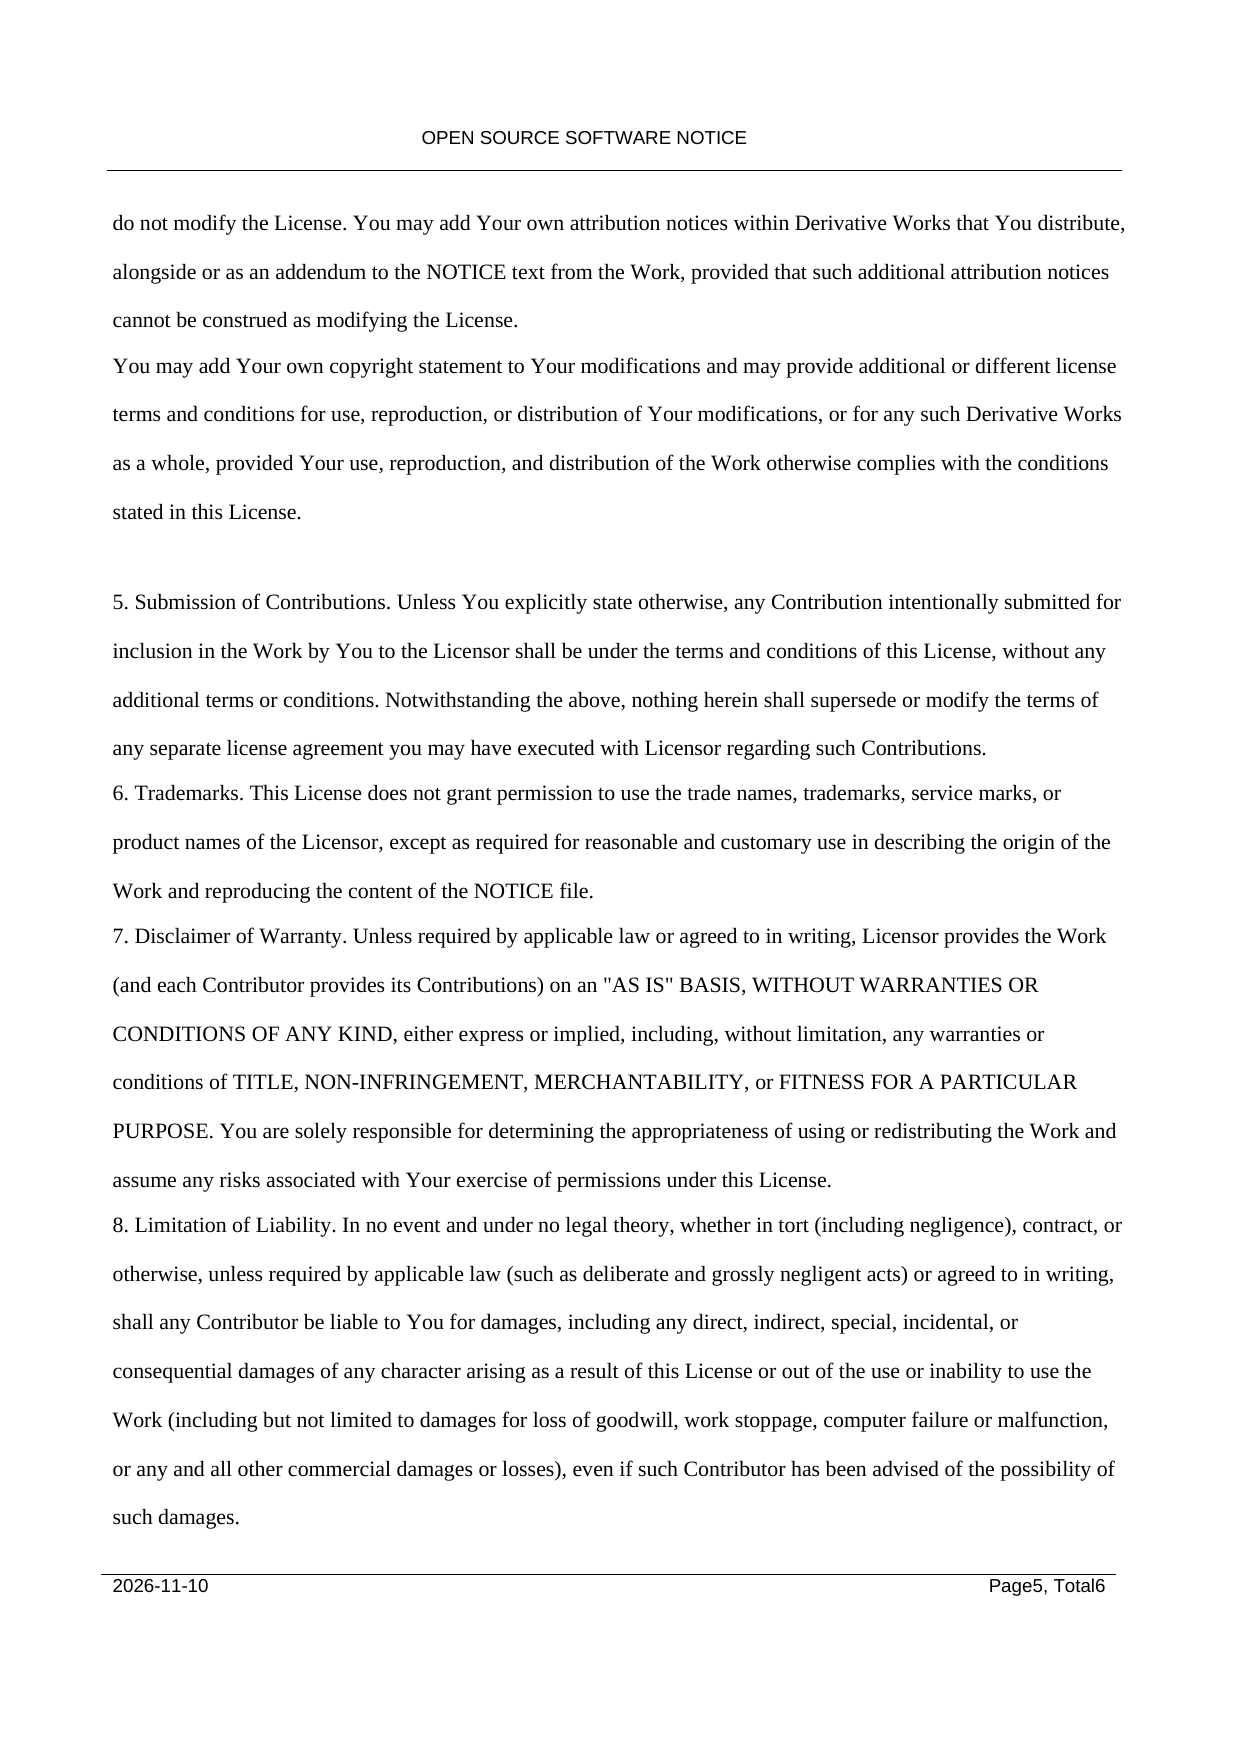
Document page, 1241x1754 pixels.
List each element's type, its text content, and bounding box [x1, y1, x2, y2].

text 6. Trademarks. This License does not grant permission to use the trade names, trademarks, service marks, or product names of the Licensor, except as required for reasonable and customary use in describing the origin of the Work and reproducing the content of the NOTICE file. [112, 777, 1128, 907]
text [112, 206, 1128, 336]
text 8. Limitation of Liability. In no event and under no legal theory, whether in tort (including negligence), contract, or otherwise, unless required by applicable law (such as deliberate and grossly negligent acts) or agreed to in writing, shall any Contributor be liable to You for damages, including any direct, indirect, special, incidental, or consequential damages of any character arising as a result of this License or out of the use or inability to use the Work (including but not limited to damages for loss of goodwill, work stoppage, computer failure or malfunction, or any and all other commercial damages or losses), even if such Contributor has been advised of the possibility of such damages. [112, 1208, 1128, 1533]
text 5. Submission of Contributions. Unless You explicitly state otherwise, any Contribution intentionally submitted for inclusion in the Work by You to the Licensor shall be under the terms and conditions of this License, without any additional terms or conditions. Notwithstanding the above, nothing herein shall supersede or modify the terms of any separate license agreement you may have executed with Licensor regarding such Contributions. [112, 585, 1128, 764]
text You may add Your own copyright statement to Your modifications and may provide additional or different license terms and conditions for use, reproduction, or distribution of Your modifications, or for any such Derivative Works as a whole, provided Your use, reproduction, and distribution of the Work otherwise complies with the conditions stated in this License. [112, 349, 1128, 528]
text 7. Disclaimer of Warranty. Unless required by applicable law or agreed to in writing, Licensor provides the Work (and each Contributor provides its Contributions) on an "AS IS" BASIS, WITHOUT WARRANTIES OR CONDITIONS OF ANY KIND, either express or implied, including, without limitation, any warranties or conditions of TITLE, NON-INFRINGEMENT, MERCHANTABILITY, or FITNESS FOR A PARTICULAR PURPOSE. You are solely responsible for determining the appropriateness of using or redistributing the Work and assume any risks associated with Your exercise of permissions under this License. [112, 919, 1128, 1196]
